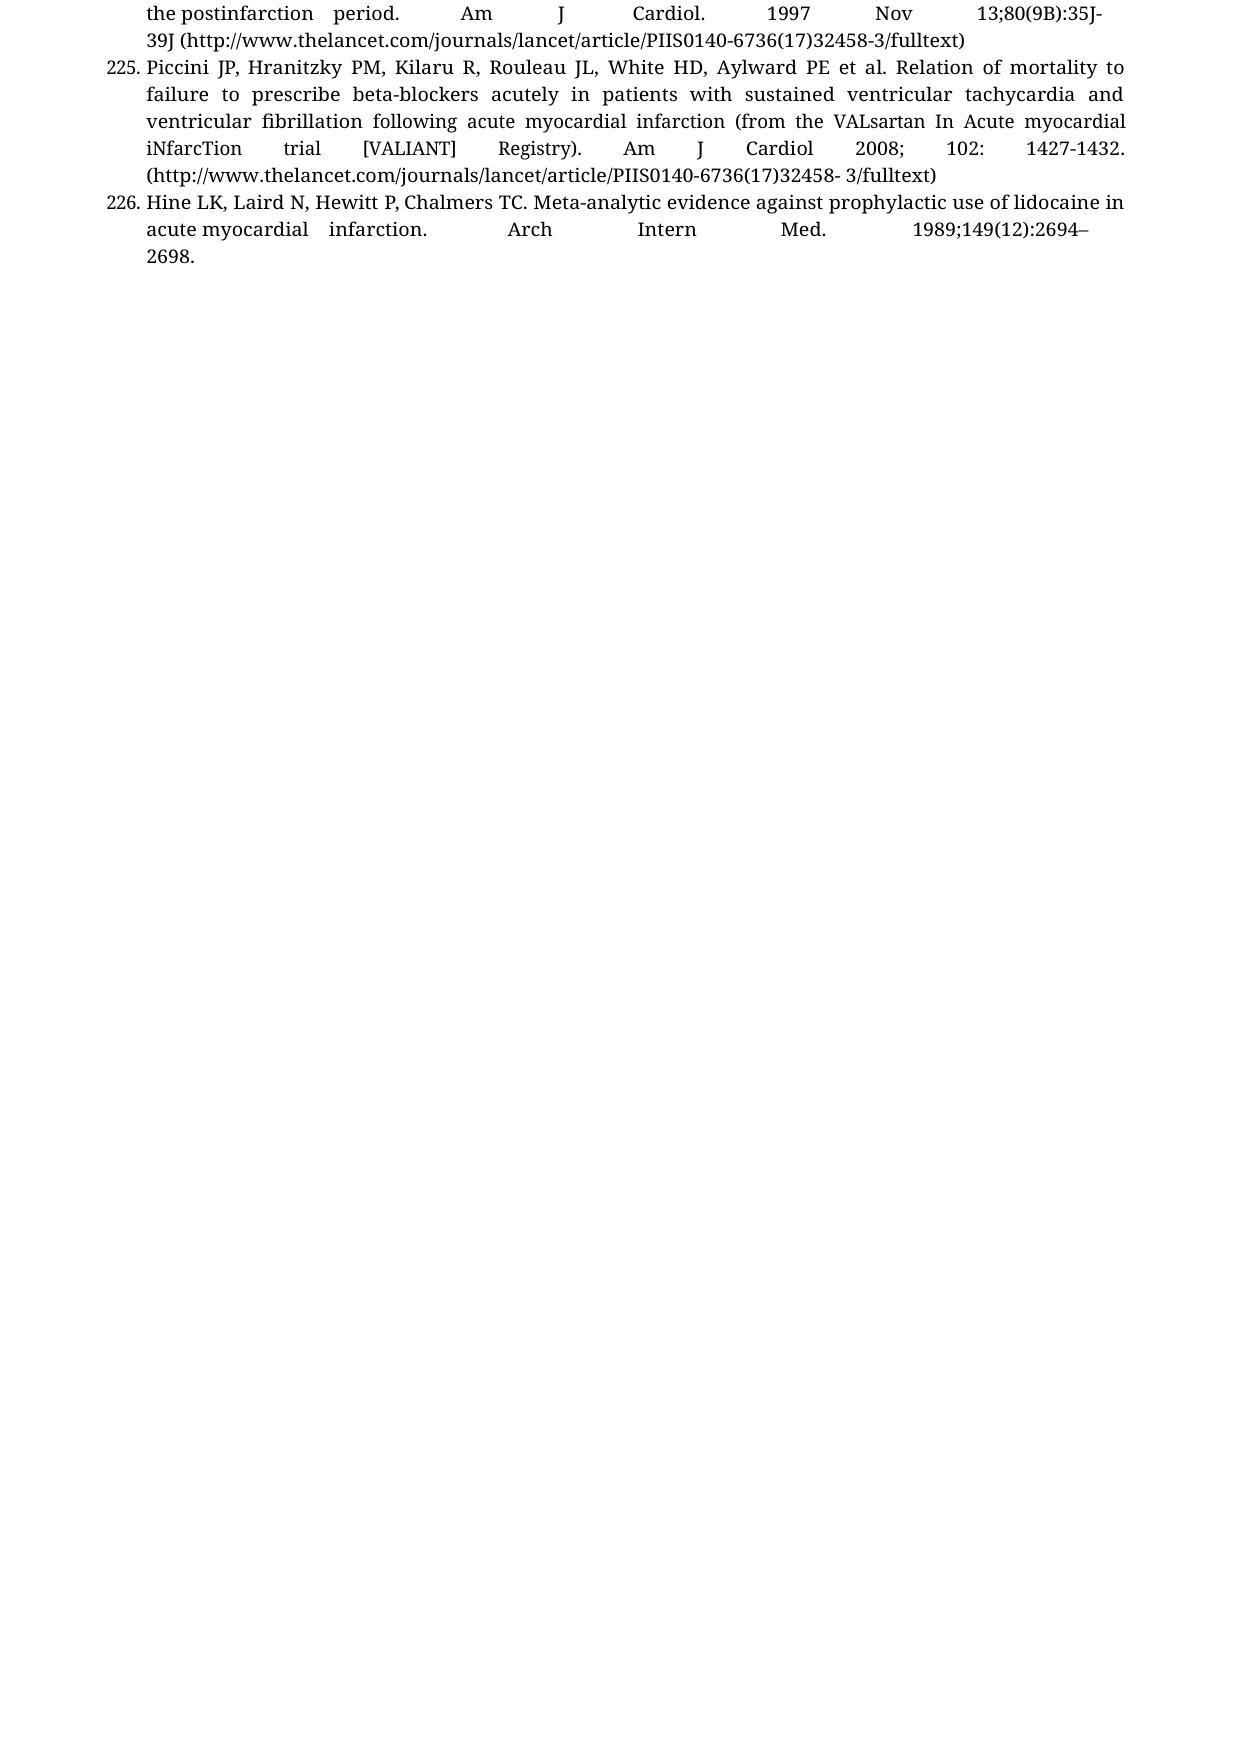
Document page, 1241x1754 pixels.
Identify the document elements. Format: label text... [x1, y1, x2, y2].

list Piccini JP, Hranitzky PM, Kilaru R, Rouleau JL, White HD, Aylward PE et al. Relation of mortality to failure to prescribe beta-blockers acutely in patients with sustained ventricular tachycardia and ventricular fibrillation following acute myocardial infarction (from the VALsartan In Acute myocardial iNfarcTion trial [VALIANT] Registry). Am J Cardiol 2008; 102: 1427-1432. (http://www.thelancet.com/journals/lancet/article/PIIS0140-6736(17)32458- 3/fulltext) [106, 54, 1126, 187]
list Hine LK, Laird N, Hewitt P, Chalmers TC. Meta-analytic evidence against prophylactic use of lidocaine in acute myocardial infarction. Arch Intern Med. 1989;149(12):2694–2698. [106, 189, 1125, 269]
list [106, 0, 1125, 52]
